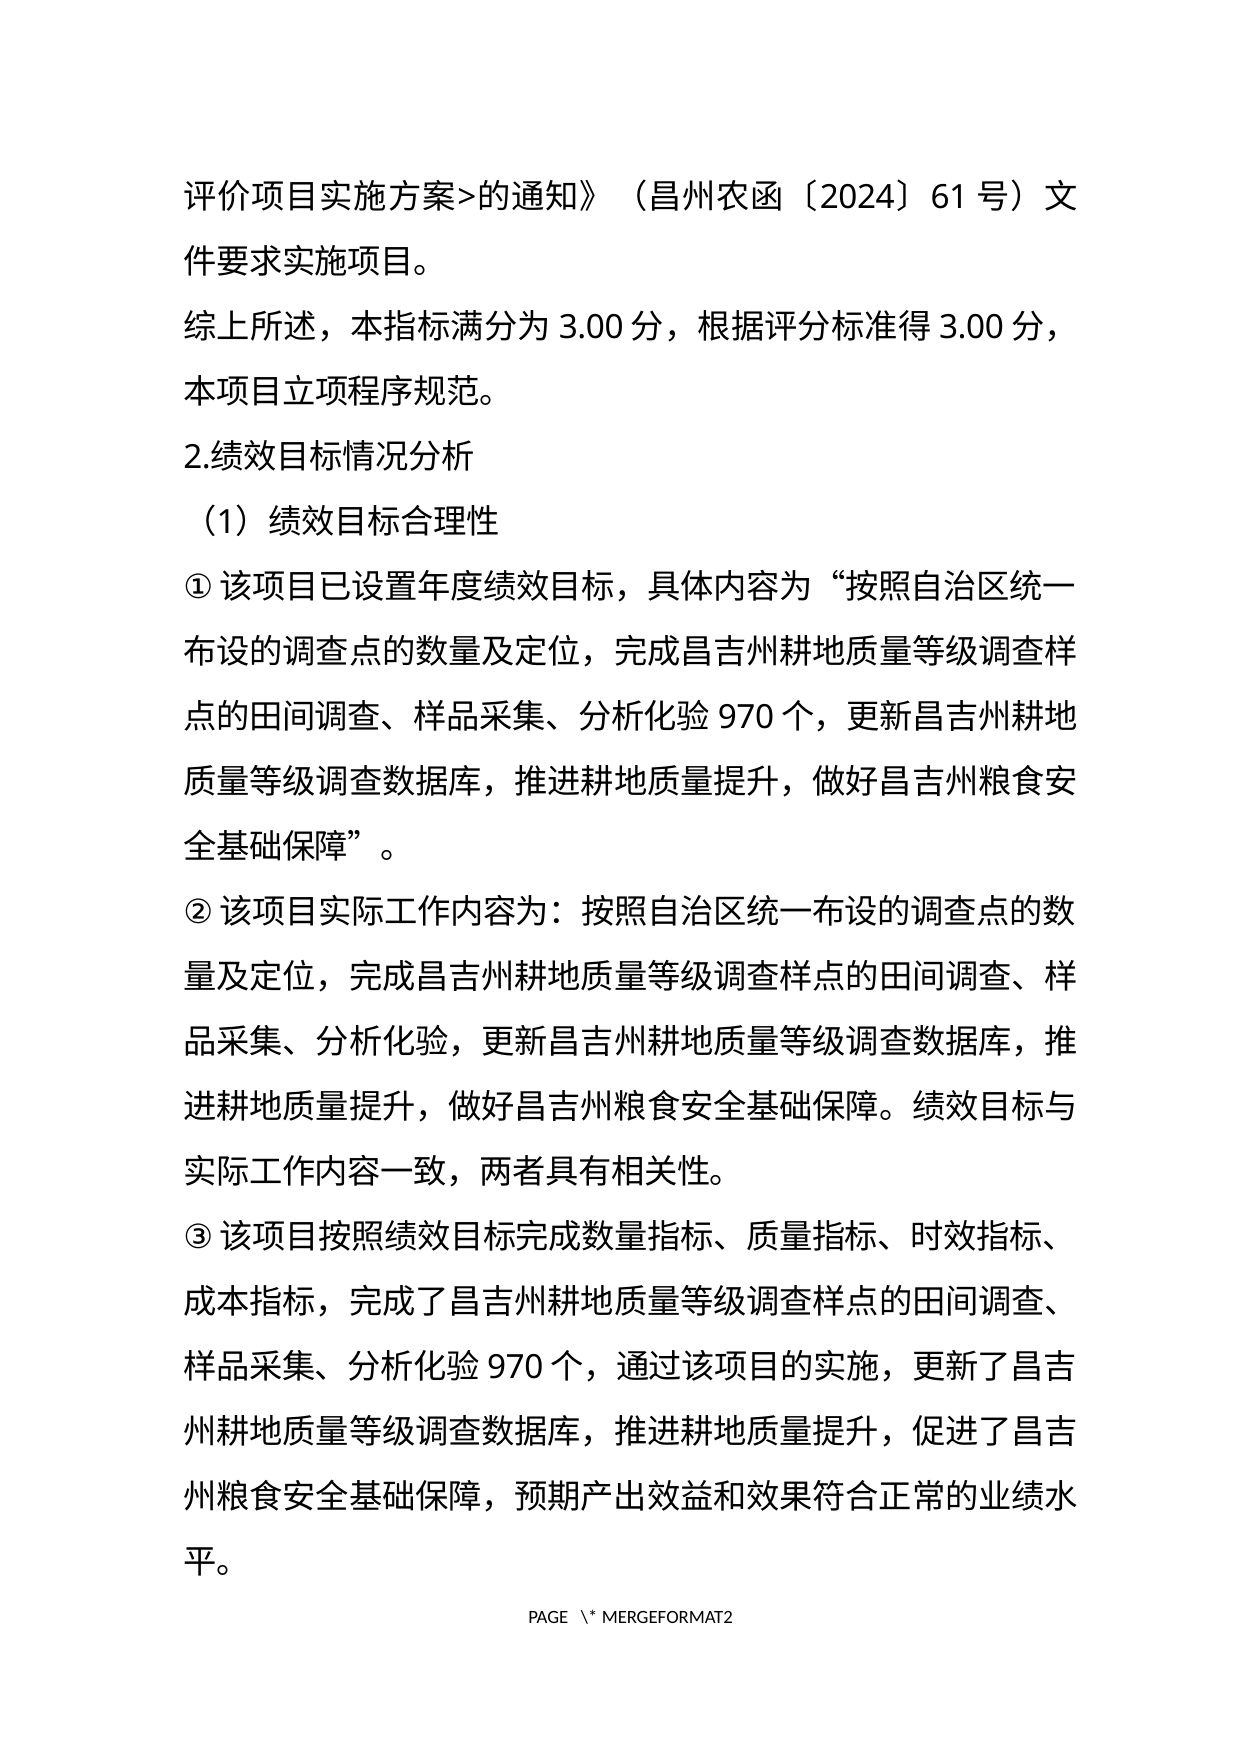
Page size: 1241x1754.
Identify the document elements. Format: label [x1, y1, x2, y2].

text [183, 162, 1078, 1592]
